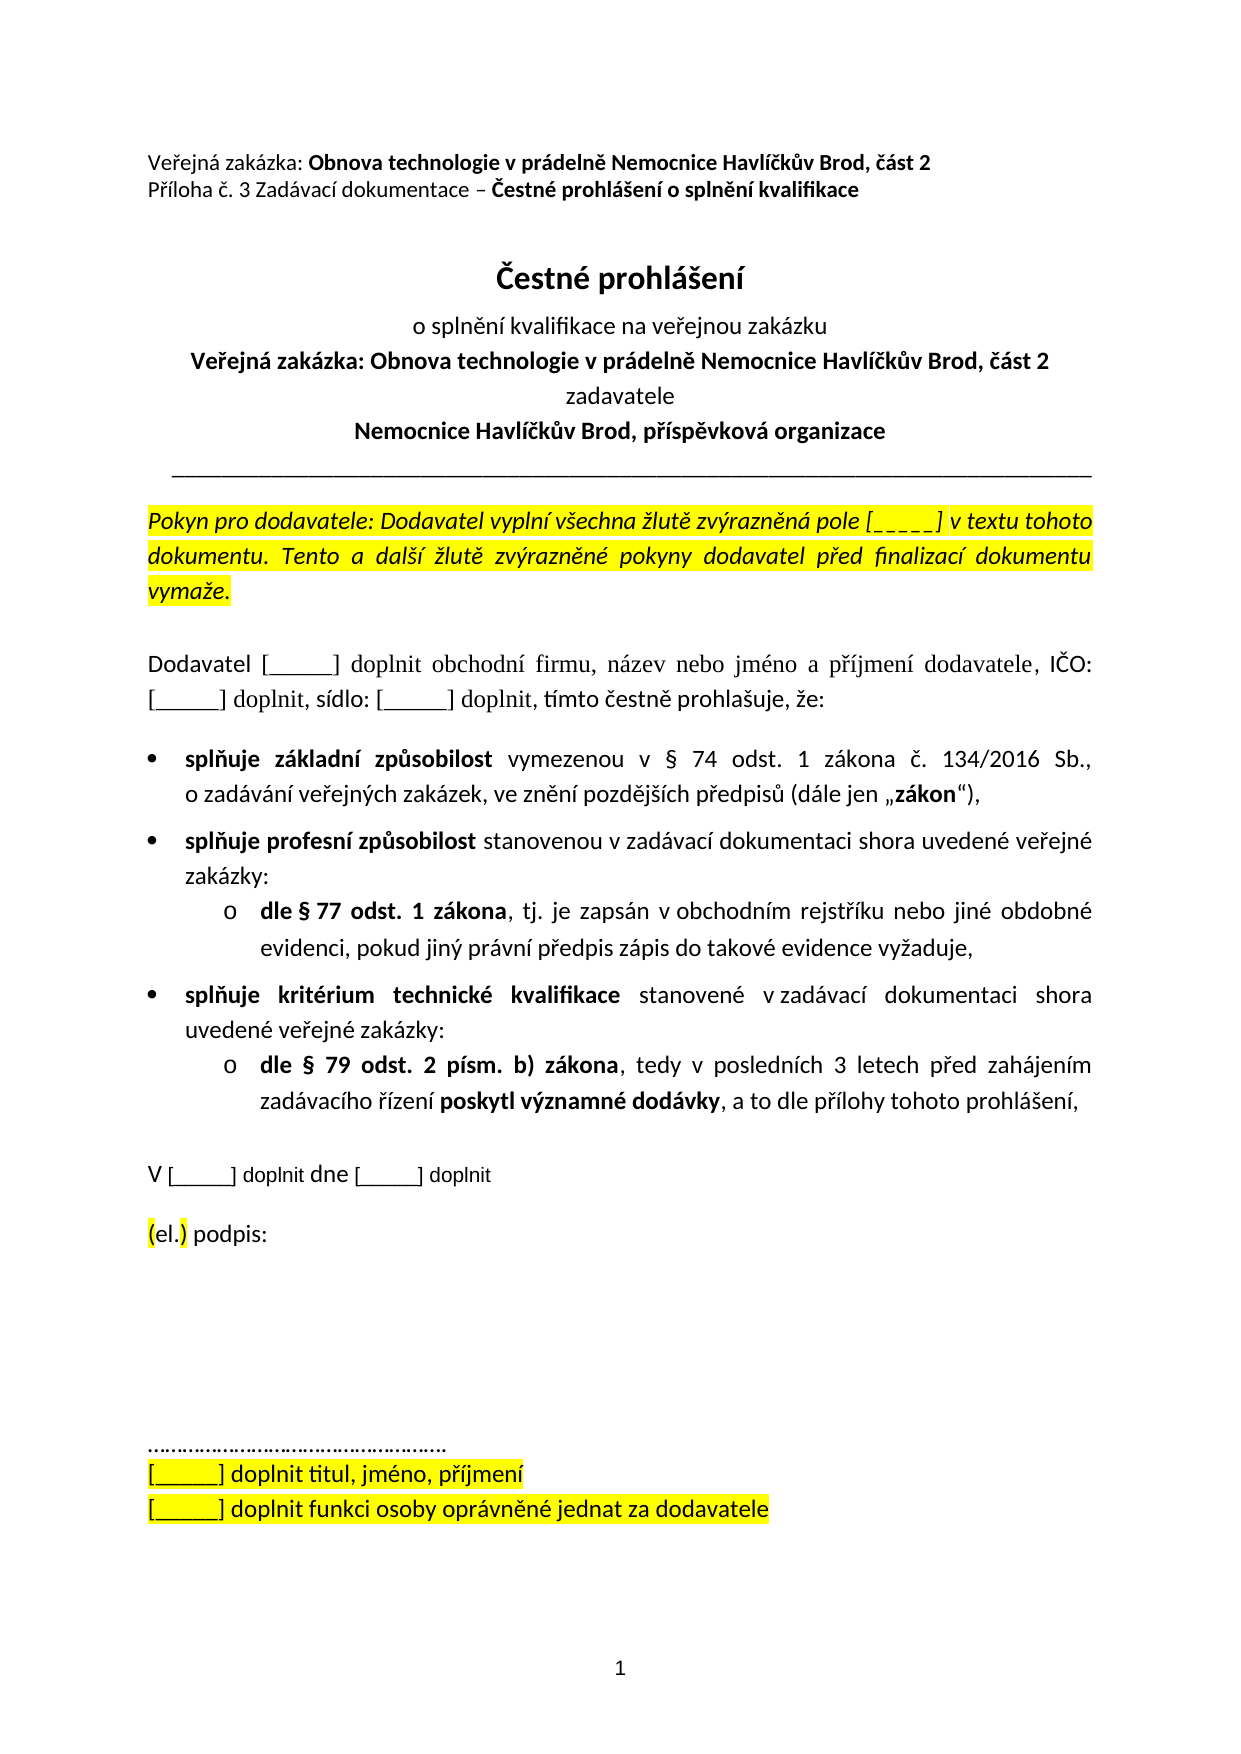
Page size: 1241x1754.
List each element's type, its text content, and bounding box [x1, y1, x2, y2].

list Dodavatel , IČO: , sídlo: , tímto čestně prohlašuje, že: [148, 648, 1093, 713]
text ……………………………………………. [148, 1428, 1093, 1458]
list dle § 79 odst. 2 písm. b) zákona, tedy v posledních 3 letech před zahájením zadávacího řízení poskytl významné dodávky, a to dle přílohy tohoto prohlášení, [223, 1049, 1093, 1116]
list splňuje profesní způsobilost stanovenou v zadávací dokumentaci shora uvedené veřejné zakázky: [148, 825, 1093, 891]
text o splnění kvalifikace na veřejnou zakázku [148, 310, 1093, 340]
text Veřejná zakázka: Obnova technologie v prádelně Nemocnice Havlíčkův Brod, část 2 [148, 345, 1093, 375]
text V dne [148, 1158, 1093, 1188]
text (el.) podpis: [187, 1218, 1093, 1248]
text Příloha č. 3 Zadávací dokumentace – Čestné prohlášení o splnění kvalifikace [148, 176, 1093, 204]
text Pokyn pro dodavatele: Dodavatel vyplní všechna žlutě zvýrazněná pole [_____] v textu tohoto dokumentu. Tento a další žlutě zvýrazněné pokyny dodavatel před finalizací dokumentu vymaže. [148, 505, 1093, 540]
list splňuje základní způsobilost vymezenou v § 74 odst. 1 zákona č. 134/2016 Sb., o zadávání veřejných zakázek, ve znění pozdějších předpisů (dále jen „zákon“), [148, 743, 1093, 808]
subtitle Čestné prohlášení [148, 257, 1093, 297]
text zadavatele [148, 380, 1093, 410]
text Veřejná zakázka: Obnova technologie v prádelně Nemocnice Havlíčkův Brod, část 2 [148, 148, 1093, 176]
text Nemocnice Havlíčkův Brod, příspěvková organizace [148, 415, 1093, 445]
text Pokyn pro dodavatele: Dodavatel vyplní všechna žlutě zvýrazněná pole [_____] v textu tohoto dokumentu. Tento a další žlutě zvýrazněné pokyny dodavatel před finalizací dokumentu vymaže. [148, 571, 1093, 606]
text __________________________________________________________________________ [148, 450, 1093, 480]
list splňuje kritérium technické kvalifikace stanovené v zadávací dokumentaci shora uvedené veřejné zakázky: [148, 979, 1093, 1045]
list dle § 77 odst. 1 zákona, tj. je zapsán v obchodním rejstříku nebo jiné obdobné evidenci, pokud jiný právní předpis zápis do takové evidence vyžaduje, [223, 895, 1093, 962]
